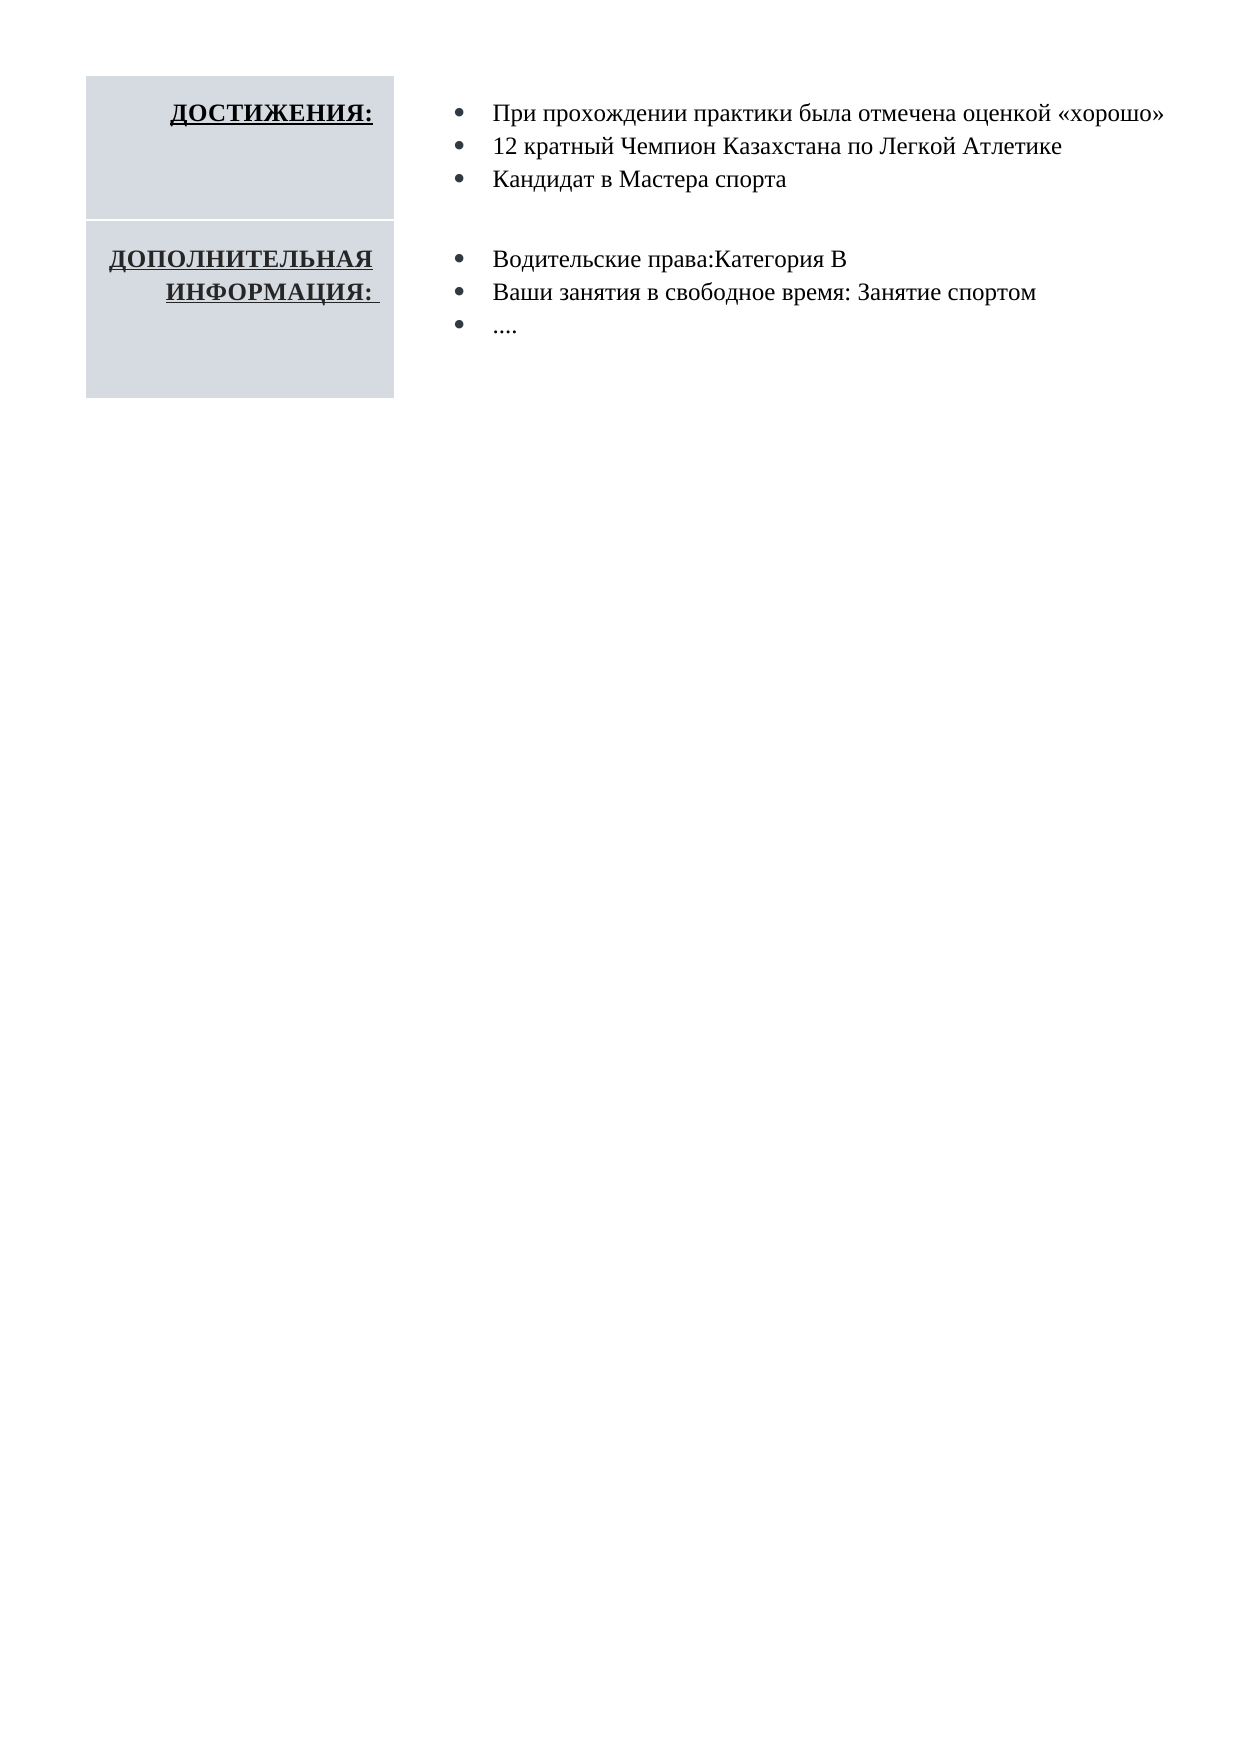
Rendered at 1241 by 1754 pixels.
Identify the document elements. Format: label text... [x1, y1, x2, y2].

table_cell Водительские права:Категория B Ваши занятия в свободное время: Занятие спортом .... [396, 221, 1194, 398]
table_cell ДОСТИЖЕНИЯ: [86, 76, 394, 219]
table_cell ДОПОЛНИТЕЛЬНАЯ ИНФОРМАЦИЯ: [86, 221, 394, 398]
table_cell При прохождении практики была отмечена оценкой «хорошо» 12 кратный Чемпион Казахстана по Легкой Атлетике Кандидат в Мастера спорта [396, 76, 1194, 219]
